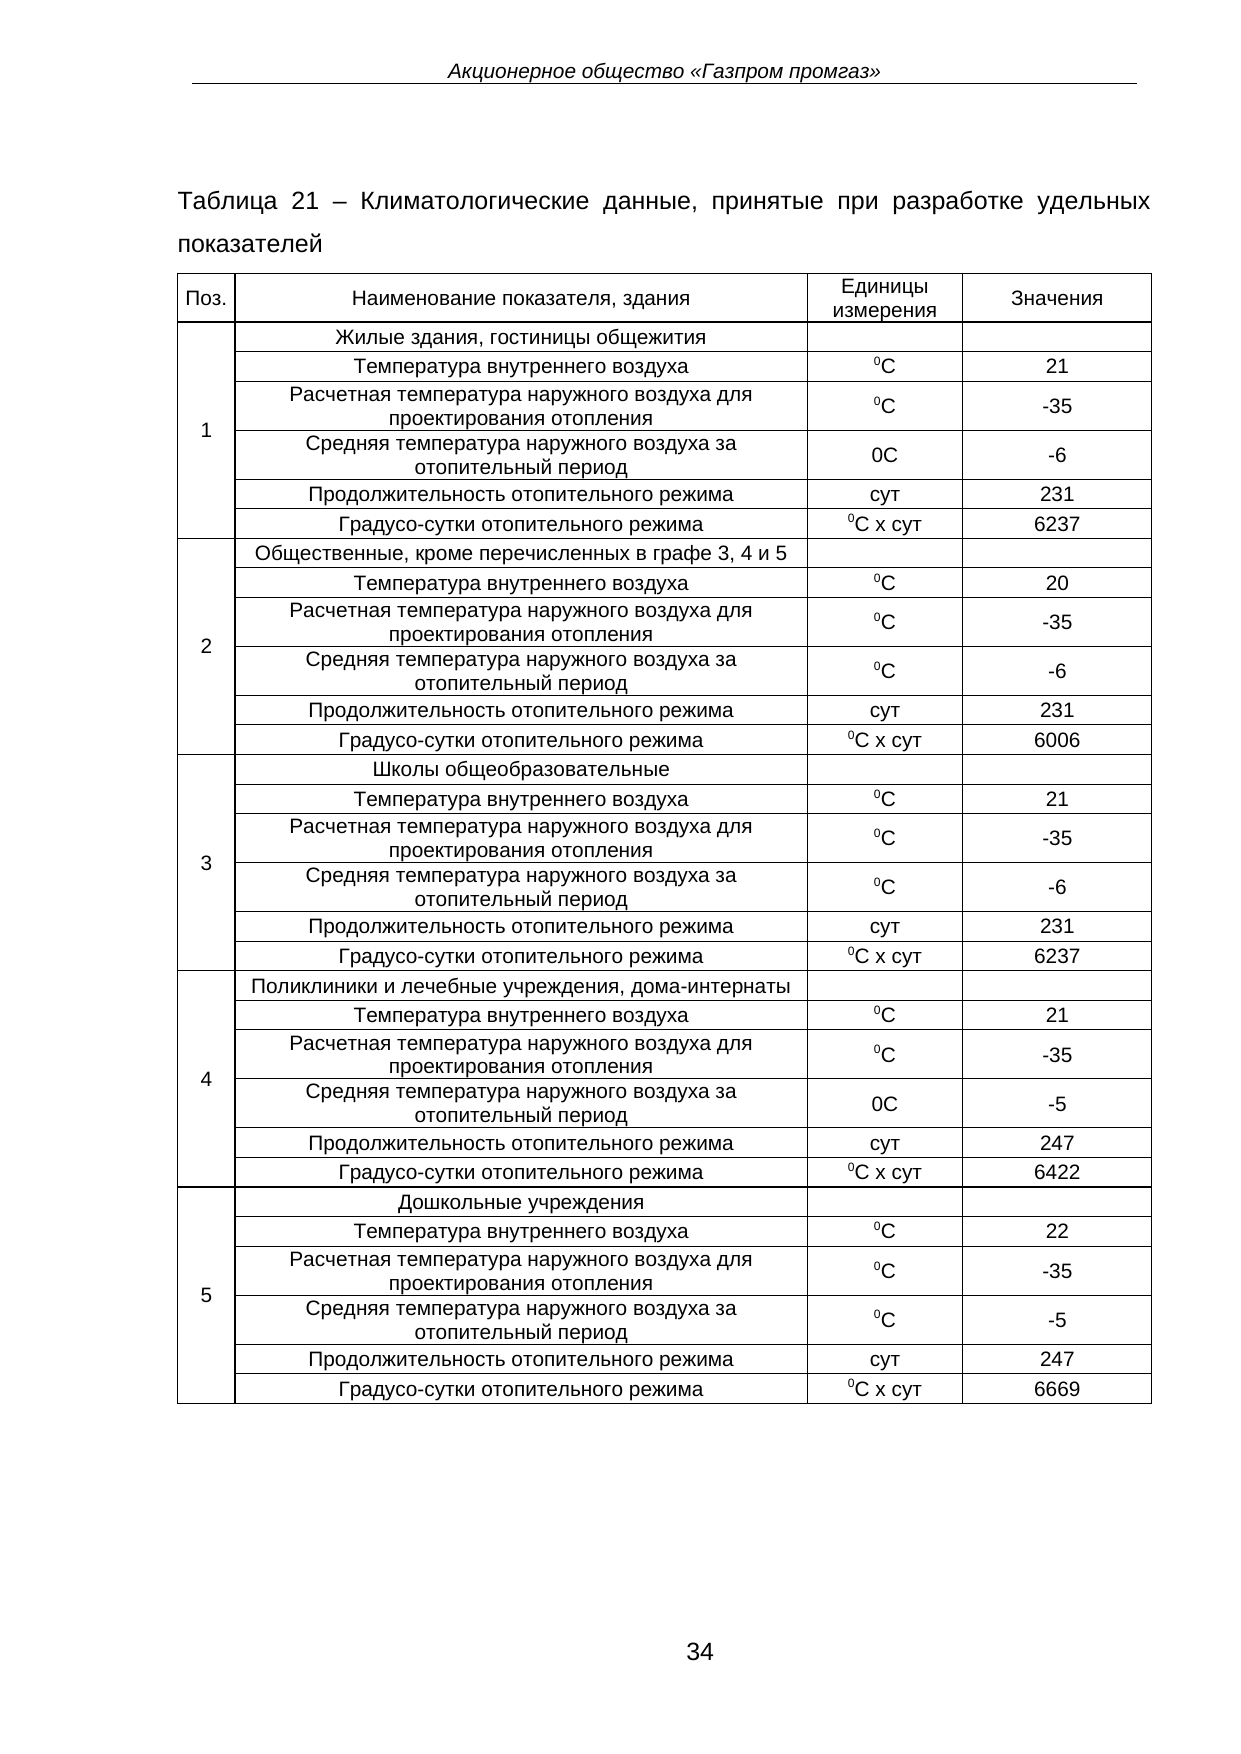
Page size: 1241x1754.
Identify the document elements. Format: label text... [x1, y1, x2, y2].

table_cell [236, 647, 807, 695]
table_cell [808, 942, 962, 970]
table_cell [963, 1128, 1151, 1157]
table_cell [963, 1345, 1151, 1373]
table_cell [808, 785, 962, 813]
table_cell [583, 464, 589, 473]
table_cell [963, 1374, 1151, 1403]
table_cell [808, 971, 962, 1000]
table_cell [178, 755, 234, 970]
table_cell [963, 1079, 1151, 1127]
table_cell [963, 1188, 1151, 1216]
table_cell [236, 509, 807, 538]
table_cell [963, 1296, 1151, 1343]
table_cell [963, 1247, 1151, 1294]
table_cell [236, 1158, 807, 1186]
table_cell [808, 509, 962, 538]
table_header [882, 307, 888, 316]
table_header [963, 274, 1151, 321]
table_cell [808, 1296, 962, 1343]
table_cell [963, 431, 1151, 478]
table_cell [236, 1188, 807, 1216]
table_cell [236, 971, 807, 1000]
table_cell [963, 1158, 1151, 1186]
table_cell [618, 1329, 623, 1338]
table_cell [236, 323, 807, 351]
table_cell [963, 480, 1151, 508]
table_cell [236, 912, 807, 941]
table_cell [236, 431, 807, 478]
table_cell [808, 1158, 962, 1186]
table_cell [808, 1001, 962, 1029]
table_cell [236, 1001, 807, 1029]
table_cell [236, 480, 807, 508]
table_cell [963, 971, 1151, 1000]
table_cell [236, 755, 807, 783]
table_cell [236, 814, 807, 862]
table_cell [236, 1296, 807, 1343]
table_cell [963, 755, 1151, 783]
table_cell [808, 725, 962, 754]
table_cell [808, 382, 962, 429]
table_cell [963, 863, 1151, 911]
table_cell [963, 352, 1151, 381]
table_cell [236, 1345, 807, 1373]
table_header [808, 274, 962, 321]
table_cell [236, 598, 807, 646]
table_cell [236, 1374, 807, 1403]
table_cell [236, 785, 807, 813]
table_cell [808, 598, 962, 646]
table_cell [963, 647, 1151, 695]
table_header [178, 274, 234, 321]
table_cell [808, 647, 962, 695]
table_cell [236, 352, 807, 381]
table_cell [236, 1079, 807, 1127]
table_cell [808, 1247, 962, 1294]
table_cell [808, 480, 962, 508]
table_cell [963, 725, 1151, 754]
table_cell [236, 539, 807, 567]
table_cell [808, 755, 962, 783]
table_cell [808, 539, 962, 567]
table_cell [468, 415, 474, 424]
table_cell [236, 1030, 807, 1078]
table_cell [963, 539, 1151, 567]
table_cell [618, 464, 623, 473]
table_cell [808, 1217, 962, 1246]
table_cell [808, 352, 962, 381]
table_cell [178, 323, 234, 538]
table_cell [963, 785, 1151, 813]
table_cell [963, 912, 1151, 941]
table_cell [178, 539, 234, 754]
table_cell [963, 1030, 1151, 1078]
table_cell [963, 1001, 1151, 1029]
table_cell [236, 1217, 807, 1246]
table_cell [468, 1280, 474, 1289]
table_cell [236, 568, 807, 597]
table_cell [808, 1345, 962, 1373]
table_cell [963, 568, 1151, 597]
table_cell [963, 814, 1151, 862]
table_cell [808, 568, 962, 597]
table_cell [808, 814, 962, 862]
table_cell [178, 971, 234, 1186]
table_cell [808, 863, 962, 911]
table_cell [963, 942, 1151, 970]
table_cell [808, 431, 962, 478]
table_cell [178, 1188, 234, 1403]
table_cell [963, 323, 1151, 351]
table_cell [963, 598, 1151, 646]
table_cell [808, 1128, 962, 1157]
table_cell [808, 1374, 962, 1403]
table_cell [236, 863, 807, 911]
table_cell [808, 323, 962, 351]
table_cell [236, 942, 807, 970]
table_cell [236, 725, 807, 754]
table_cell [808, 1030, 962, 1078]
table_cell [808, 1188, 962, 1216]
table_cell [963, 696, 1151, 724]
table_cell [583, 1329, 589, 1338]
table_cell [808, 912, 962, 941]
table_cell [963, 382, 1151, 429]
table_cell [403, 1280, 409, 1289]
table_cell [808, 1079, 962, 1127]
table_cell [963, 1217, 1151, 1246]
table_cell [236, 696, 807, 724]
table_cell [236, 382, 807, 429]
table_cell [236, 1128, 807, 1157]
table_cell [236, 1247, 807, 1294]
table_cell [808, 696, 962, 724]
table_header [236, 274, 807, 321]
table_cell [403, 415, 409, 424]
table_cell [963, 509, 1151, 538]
text Таблица – Климатологические данные, принятые при разработке удельных показателей [177, 186, 1152, 258]
